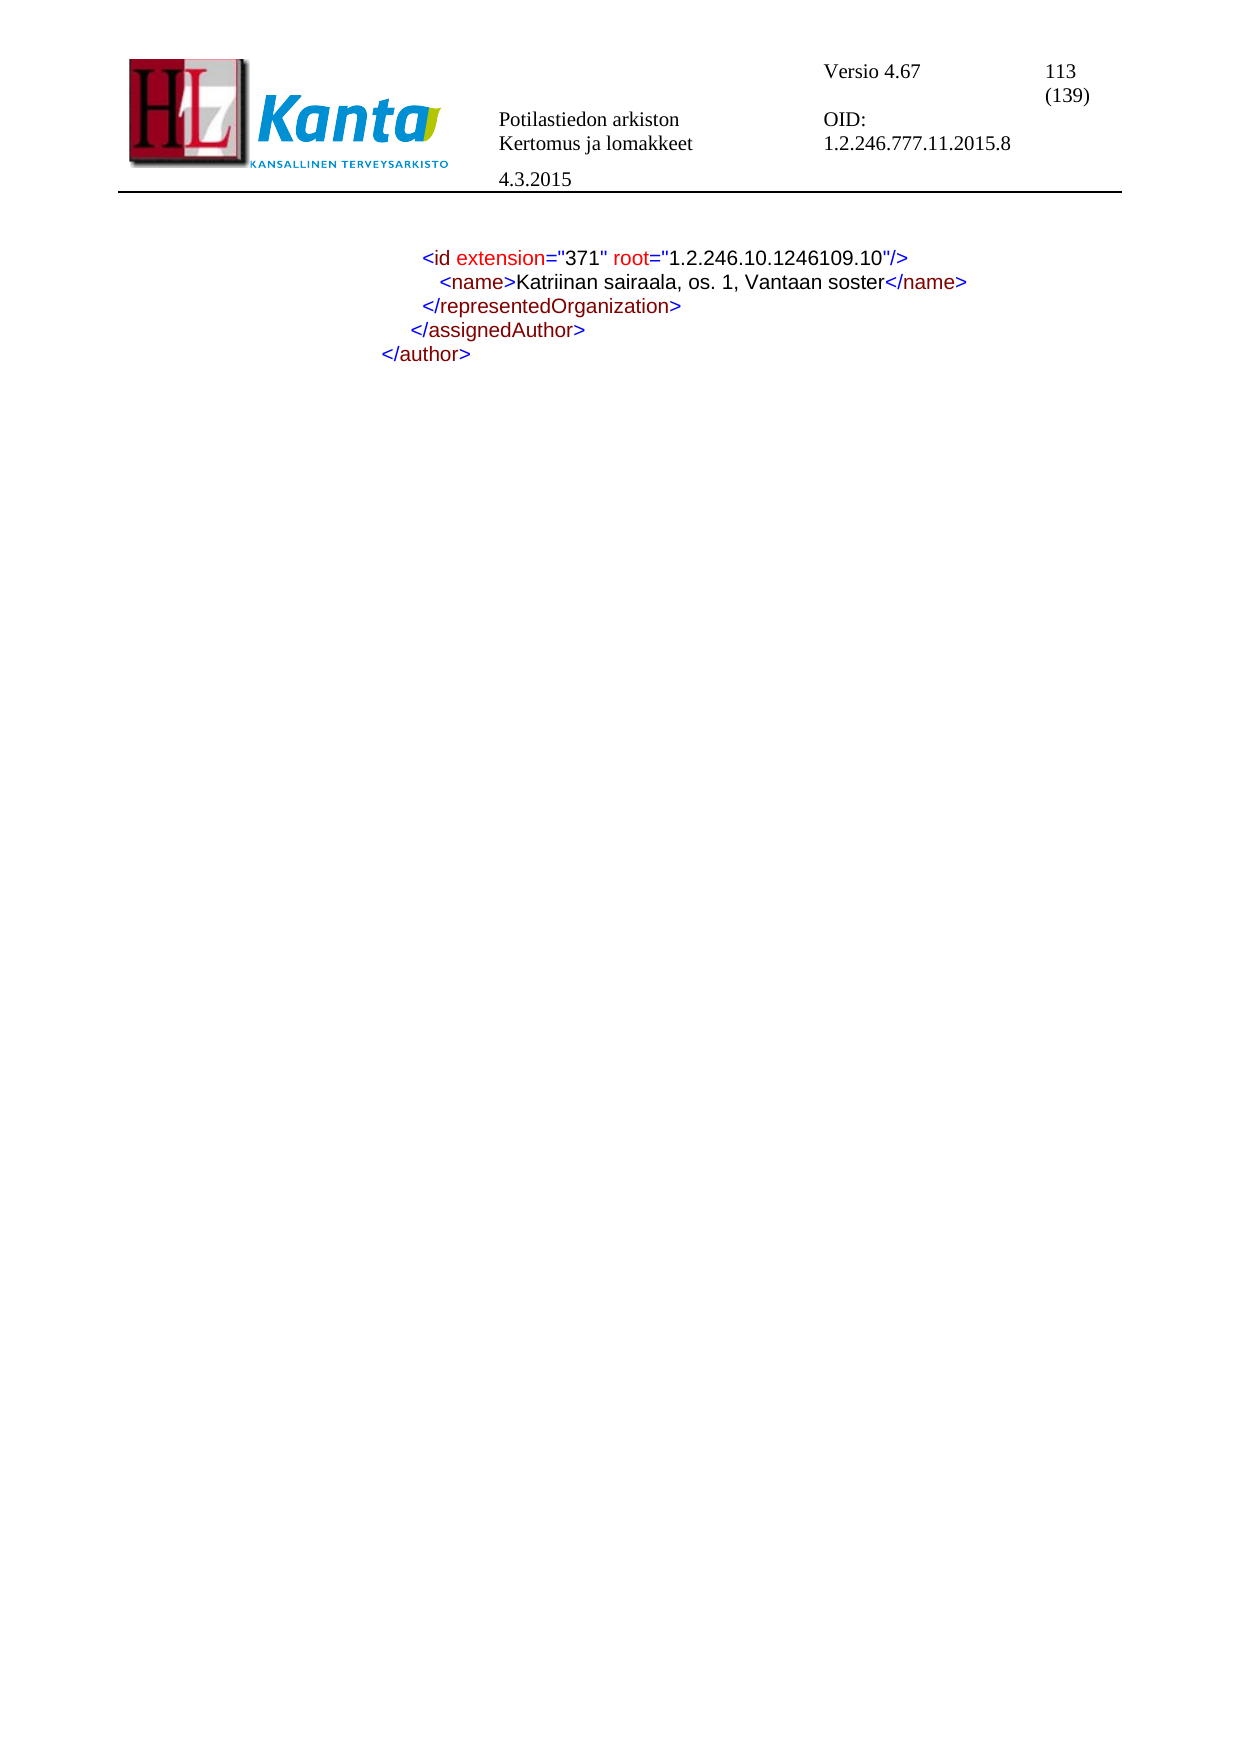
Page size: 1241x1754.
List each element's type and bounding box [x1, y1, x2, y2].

picture [129, 59, 448, 168]
picture [274, 95, 288, 112]
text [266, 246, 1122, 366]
